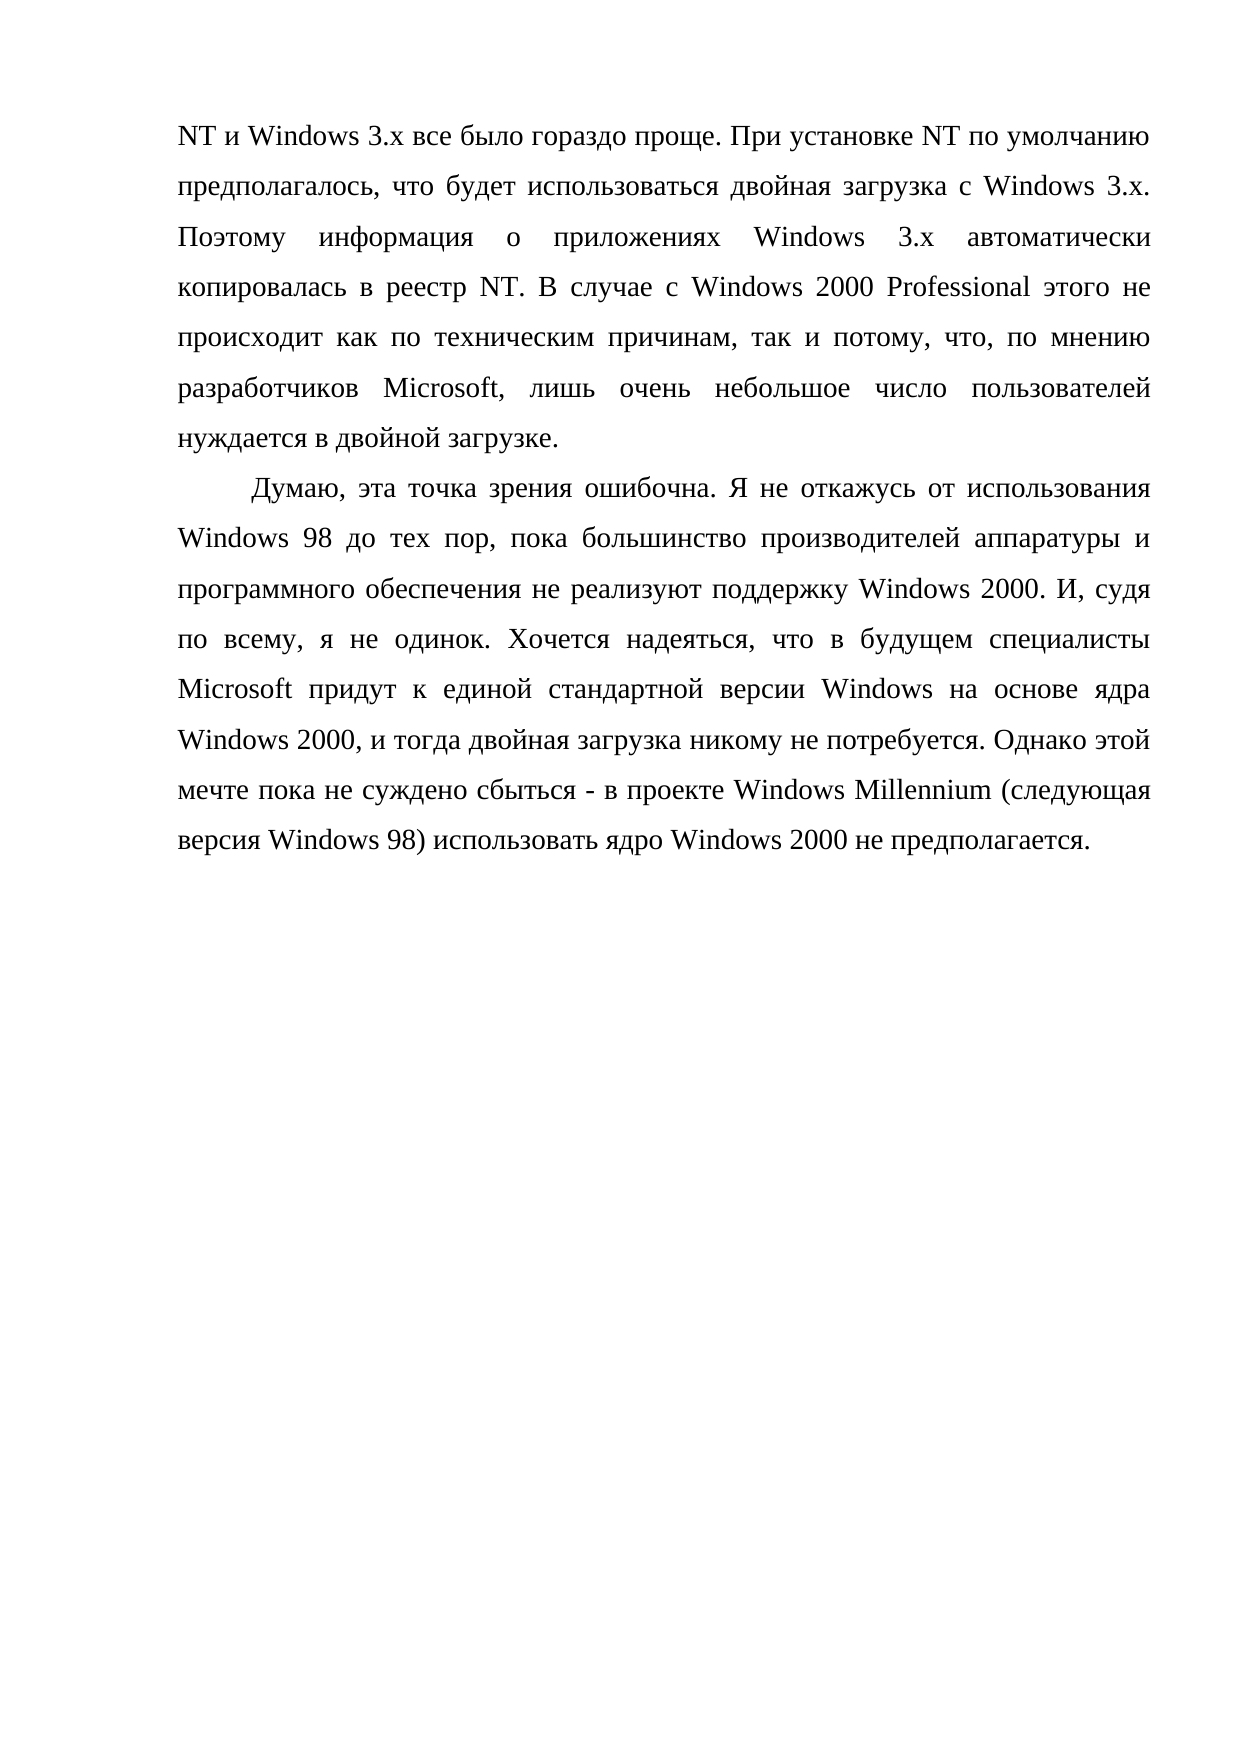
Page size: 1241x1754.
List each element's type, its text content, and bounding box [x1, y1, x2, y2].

text Думаю, эта точка зрения ошибочна. Я не откажусь от использования Windows 98 до тех пор, пока большинство производителей аппаратуры и программного обеспечения не реализуют поддержку Windows 2000. И, судя по всему, я не одинок. Хочется надеяться, что в будущем специалисты Microsoft придут к единой стандартной версии Windows на основе ядра Windows 2000, и тогда двойная загрузка никому не потребуется. Однако этой мечте пока не суждено сбыться - в проекте Windows Millennium (следующая версия Windows 98) использовать ядро Windows 2000 не предполагается. [177, 470, 1152, 856]
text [177, 118, 1152, 453]
